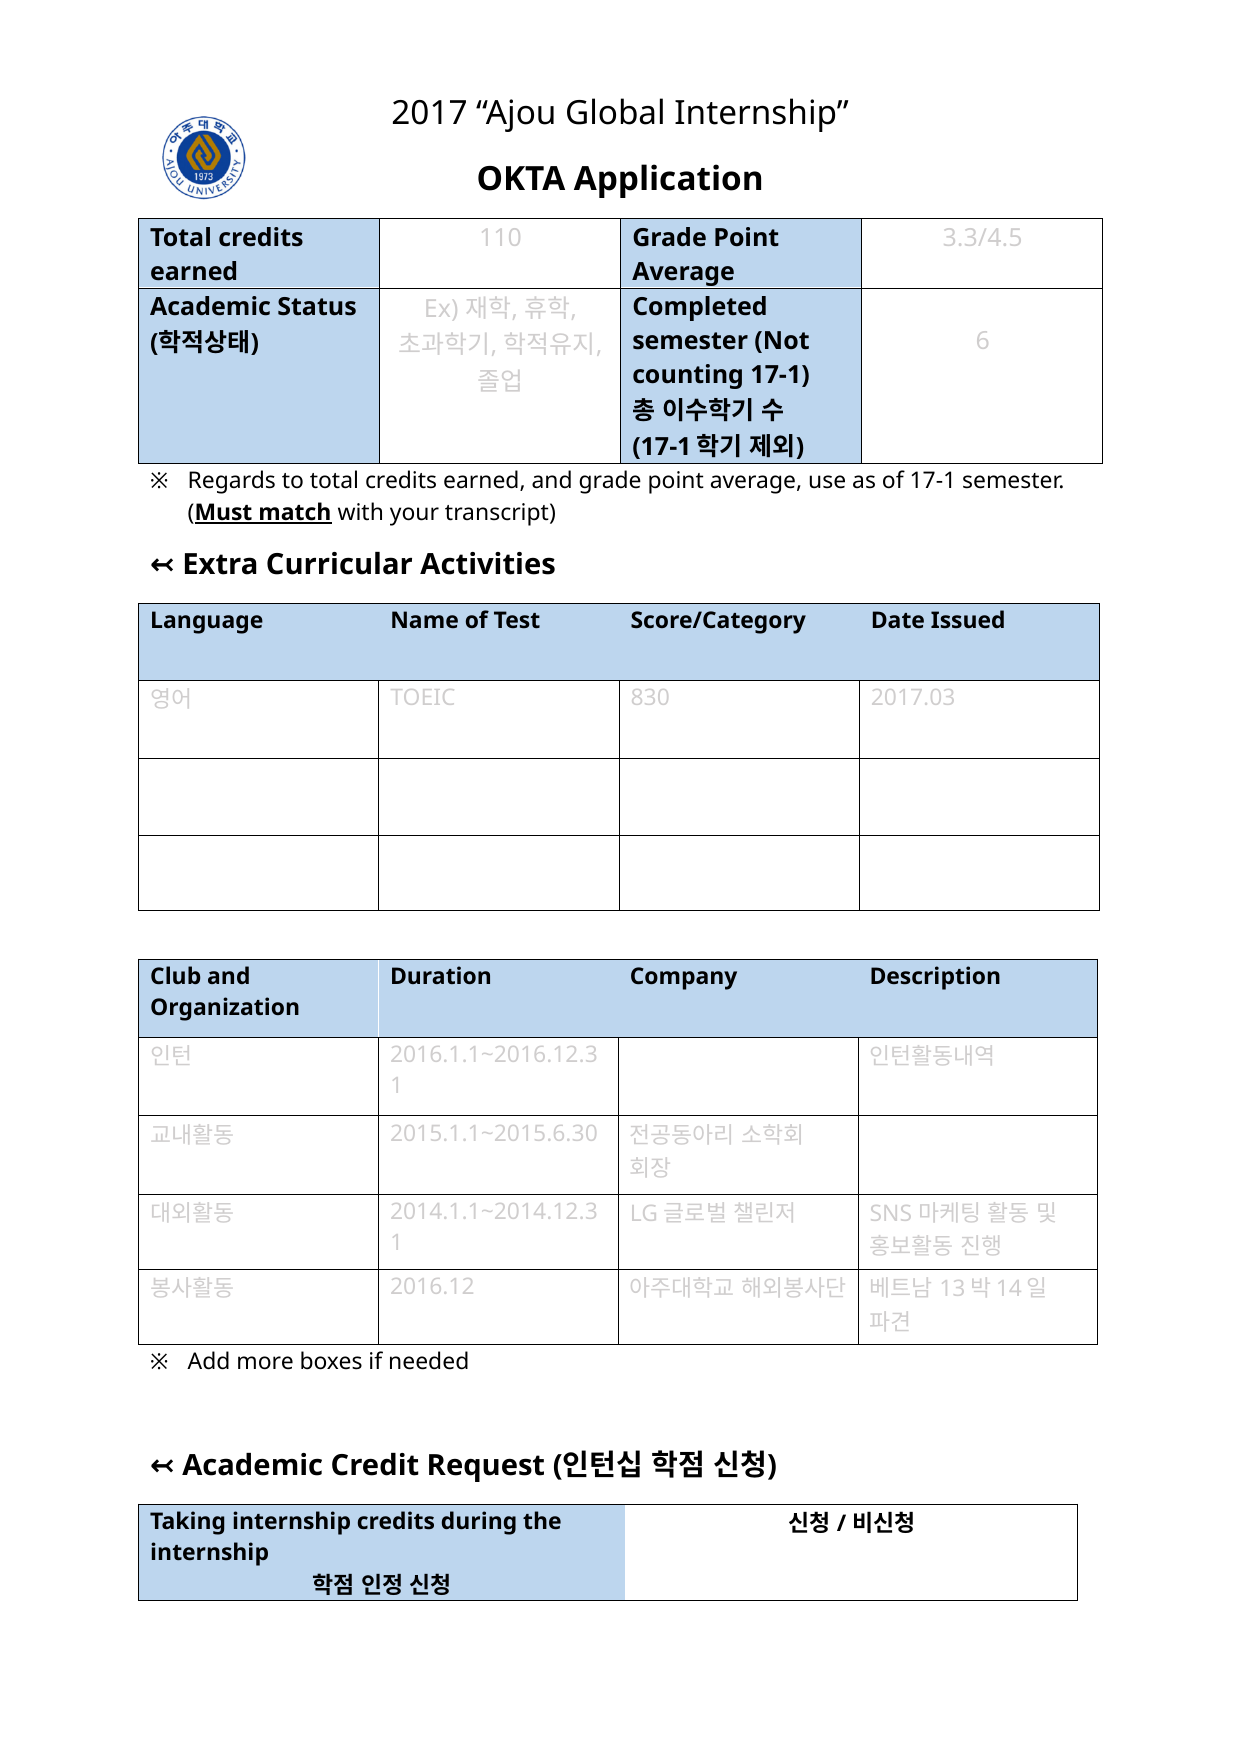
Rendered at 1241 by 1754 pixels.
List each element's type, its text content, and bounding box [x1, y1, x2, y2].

table_cell 인턴활동내역 [859, 1038, 1097, 1115]
table_cell [139, 836, 378, 909]
table_cell 830 [620, 681, 859, 758]
table_header Name of Test [379, 604, 619, 680]
table_header Taking internship credits during the internship 학점 인정 신청 [139, 1505, 625, 1600]
table_cell 2017.03 [860, 681, 1099, 758]
table_cell 인턴 [139, 1038, 378, 1115]
table_cell [620, 759, 859, 835]
table_header Club and Organization [139, 960, 378, 1037]
table_cell LG 글로벌 챌린저 [619, 1195, 858, 1269]
table_cell 2014.1.1~2014.12.31 [379, 1195, 618, 1269]
table_cell 봉사활동 [139, 1270, 378, 1344]
table_cell Total credits earned [139, 219, 379, 287]
table_cell 3.3/4.5 [862, 219, 1102, 287]
table_cell [379, 836, 619, 909]
list (Must match with your transcript) [187, 495, 1090, 527]
table_cell 2016.1.1~2016.12.31 [379, 1038, 618, 1115]
table_cell Ex) 재학, 휴학, 초과학기, 학적유지, 졸업 [380, 289, 620, 463]
table_cell Grade Point Average [621, 219, 861, 287]
table_cell 2016.12 [379, 1270, 618, 1344]
table_cell [619, 1038, 858, 1115]
table_cell SNS 마케팅 활동 및 홍보활동 진행 [859, 1195, 1097, 1269]
text ↢ Extra Curricular Activities [150, 543, 1090, 583]
table_header Company [618, 960, 858, 1037]
list Add more boxes if needed [150, 1345, 1090, 1377]
table_header Language [139, 604, 379, 680]
table_header Score/Category [619, 604, 859, 680]
table_cell [139, 759, 378, 835]
table_cell 베트남 13박14일 파견 [859, 1270, 1097, 1344]
table_header Duration [379, 960, 618, 1037]
table_cell Completed semester (Not counting 17-1) 총 이수학기 수 (17-1학기 제외) [621, 289, 861, 463]
table_cell [860, 759, 1099, 835]
table_header Date Issued [859, 604, 1099, 680]
table_cell [379, 759, 619, 835]
table_cell [620, 836, 859, 909]
table_cell 아주대학교 해외봉사단 [619, 1270, 858, 1344]
list Regards to total credits earned, and grade point average, use as of 17-1 semester. [150, 464, 1090, 495]
table_header 신청 / 비신청 [625, 1505, 1077, 1600]
table_cell 대외활동 [139, 1195, 378, 1269]
table_cell TOEIC [379, 681, 619, 758]
table_cell 교내활동 [139, 1116, 378, 1194]
table_cell 2015.1.1~2015.6.30 [379, 1116, 618, 1194]
table_cell 6 [862, 289, 1102, 463]
table_cell 전공동아리 소학회 회장 [619, 1116, 858, 1194]
table_cell 110 [380, 219, 620, 287]
table_cell [859, 1116, 1097, 1194]
table_cell Academic Status (학적상태) [139, 289, 379, 463]
text ↢ Academic Credit Request (인턴십 학점 신청) [150, 1441, 1090, 1483]
table_cell 영어 [139, 681, 378, 758]
picture [150, 104, 257, 211]
table_header Description [858, 960, 1097, 1037]
table_cell [860, 836, 1099, 909]
